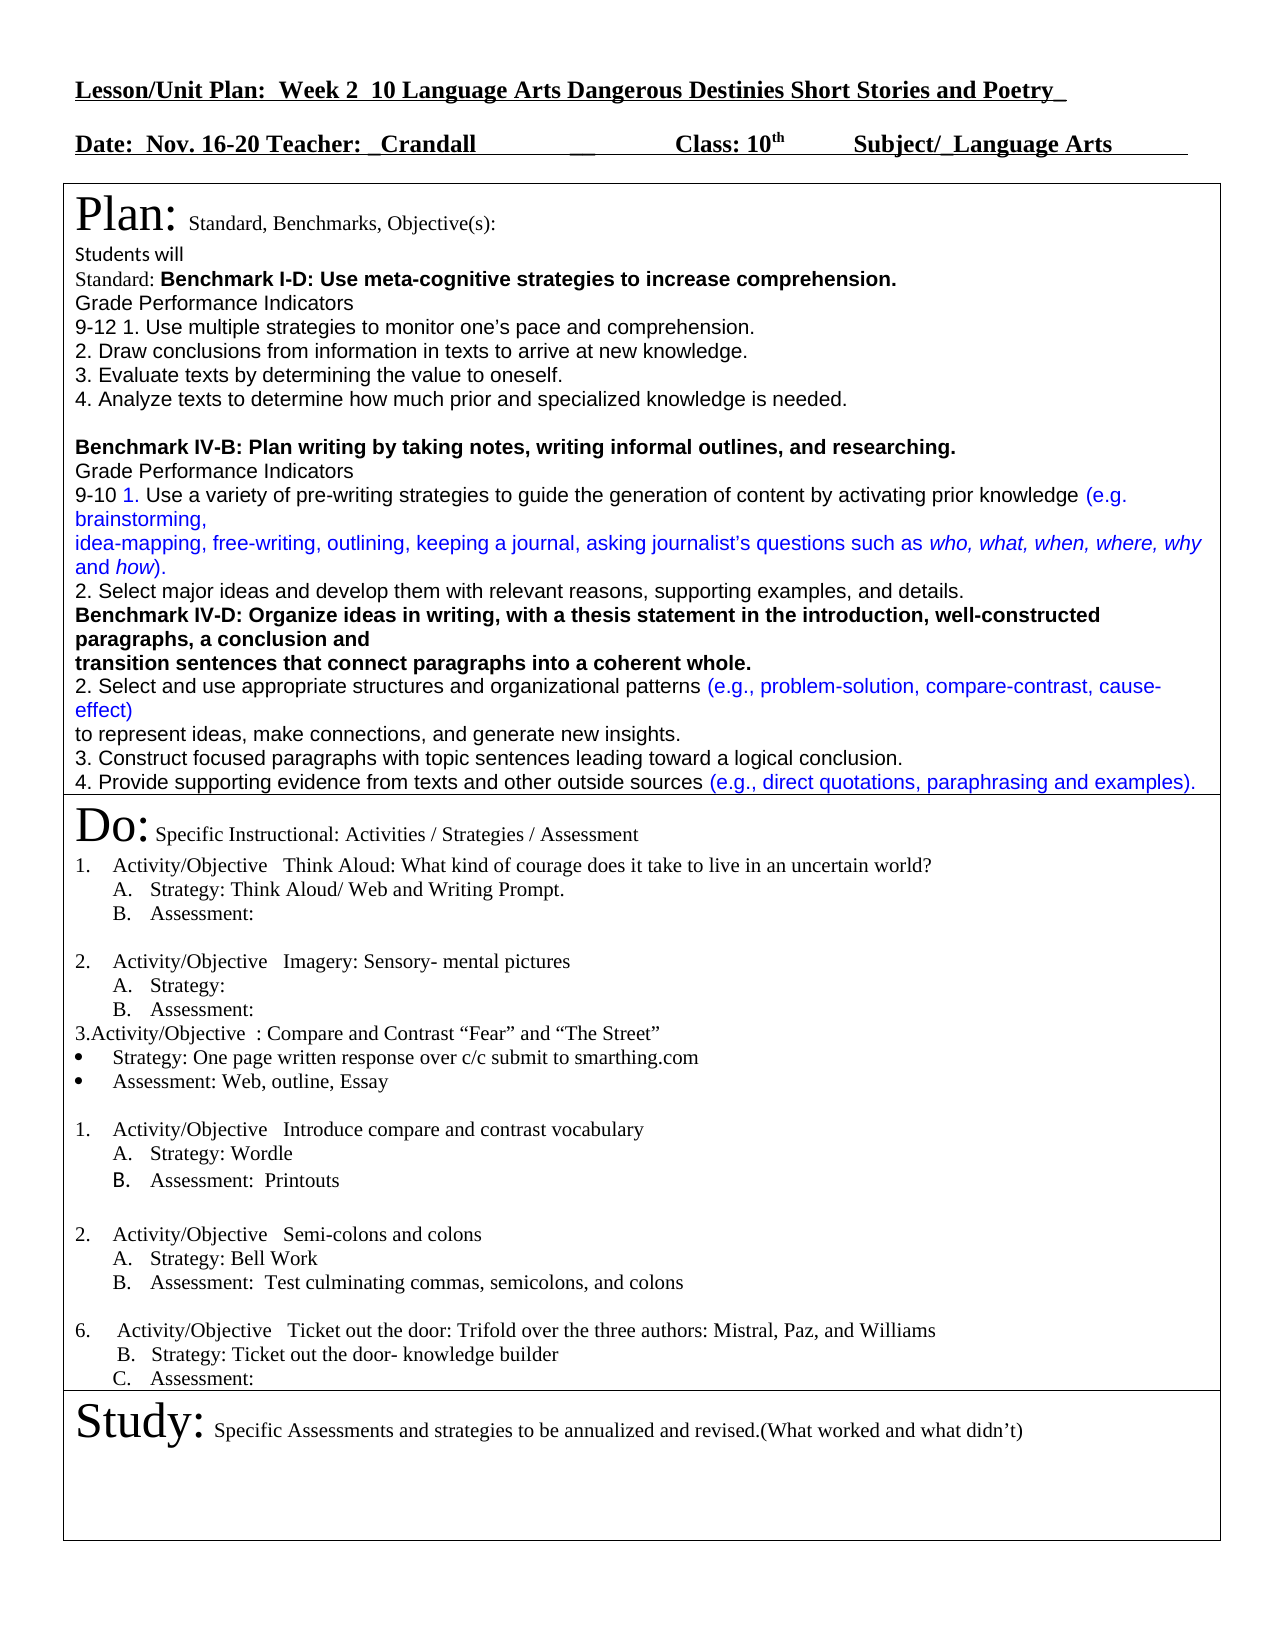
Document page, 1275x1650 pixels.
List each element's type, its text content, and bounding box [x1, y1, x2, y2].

text Date: Nov. 16-20 Teacher: _Crandall __ Class: 10th Subject/_Language Arts [75, 129, 1200, 158]
text Lesson/Unit Plan: Week 2 10 Language Arts Dangerous Destinies Short Stories and Poetry_ [75, 75, 1200, 104]
table_cell Study: Specific Assessments and strategies to be annualized and revised.(What worked and what didn’t) [64, 1391, 1220, 1540]
table_header Plan: Standard, Benchmarks, Objective(s): Students will Standard: Benchmark I-D: Use meta-cognitive strategies to increase comprehension. Grade Performance Indicators 9-12 1. Use multiple strategies to monitor one’s pace and comprehension. 2. Draw conclusions from information in texts to arrive at new knowledge. 3. Evaluate texts by determining the value to oneself. 4. Analyze texts to determine how much prior and specialized knowledge is needed. Benchmark IV-B: Plan writing by taking notes, writing informal outlines, and researching. Grade Performance Indicators 9-10 1. Use a variety of pre-writing strategies to guide the generation of content by activating prior knowledge (e.g. brainstorming, idea-mapping, free-writing, outlining, keeping a journal, asking journalist’s questions such as who, what, when, where, why and how). 2. Select major ideas and develop them with relevant reasons, supporting examples, and details. Benchmark IV-D: Organize ideas in writing, with a thesis statement in the introduction, well-constructed paragraphs, a conclusion and transition sentences that connect paragraphs into a coherent whole. 2. Select and use appropriate structures and organizational patterns (e.g., problem-solution, compare-contrast, cause-effect) to represent ideas, make connections, and generate new insights. 3. Construct focused paragraphs with topic sentences leading toward a logical conclusion. 4. Provide supporting evidence from texts and other outside sources (e.g., direct quotations, paraphrasing and examples). [64, 184, 1220, 794]
table_cell Do: Specific Instructional: Activities / Strategies / Assessment Activity/Objective Think Aloud: What kind of courage does it take to live in an uncertain world? Strategy: Think Aloud/ Web and Writing Prompt. Assessment: Activity/Objective Imagery: Sensory- mental pictures Strategy: Assessment: 3.Activity/Objective : Compare and Contrast “Fear” and “The Street” Strategy: One page written response over c/c submit to smarthing.com Assessment: Web, outline, Essay Activity/Objective Introduce compare and contrast vocabulary Strategy: Wordle Assessment: Printouts Activity/Objective Semi-colons and colons Strategy: Bell Work Assessment: Test culminating commas, semicolons, and colons 6. Activity/Objective Ticket out the door: Trifold over the three authors: Mistral, Paz, and Williams B. Strategy: Ticket out the door- knowledge builder Assessment: [64, 795, 1220, 1390]
